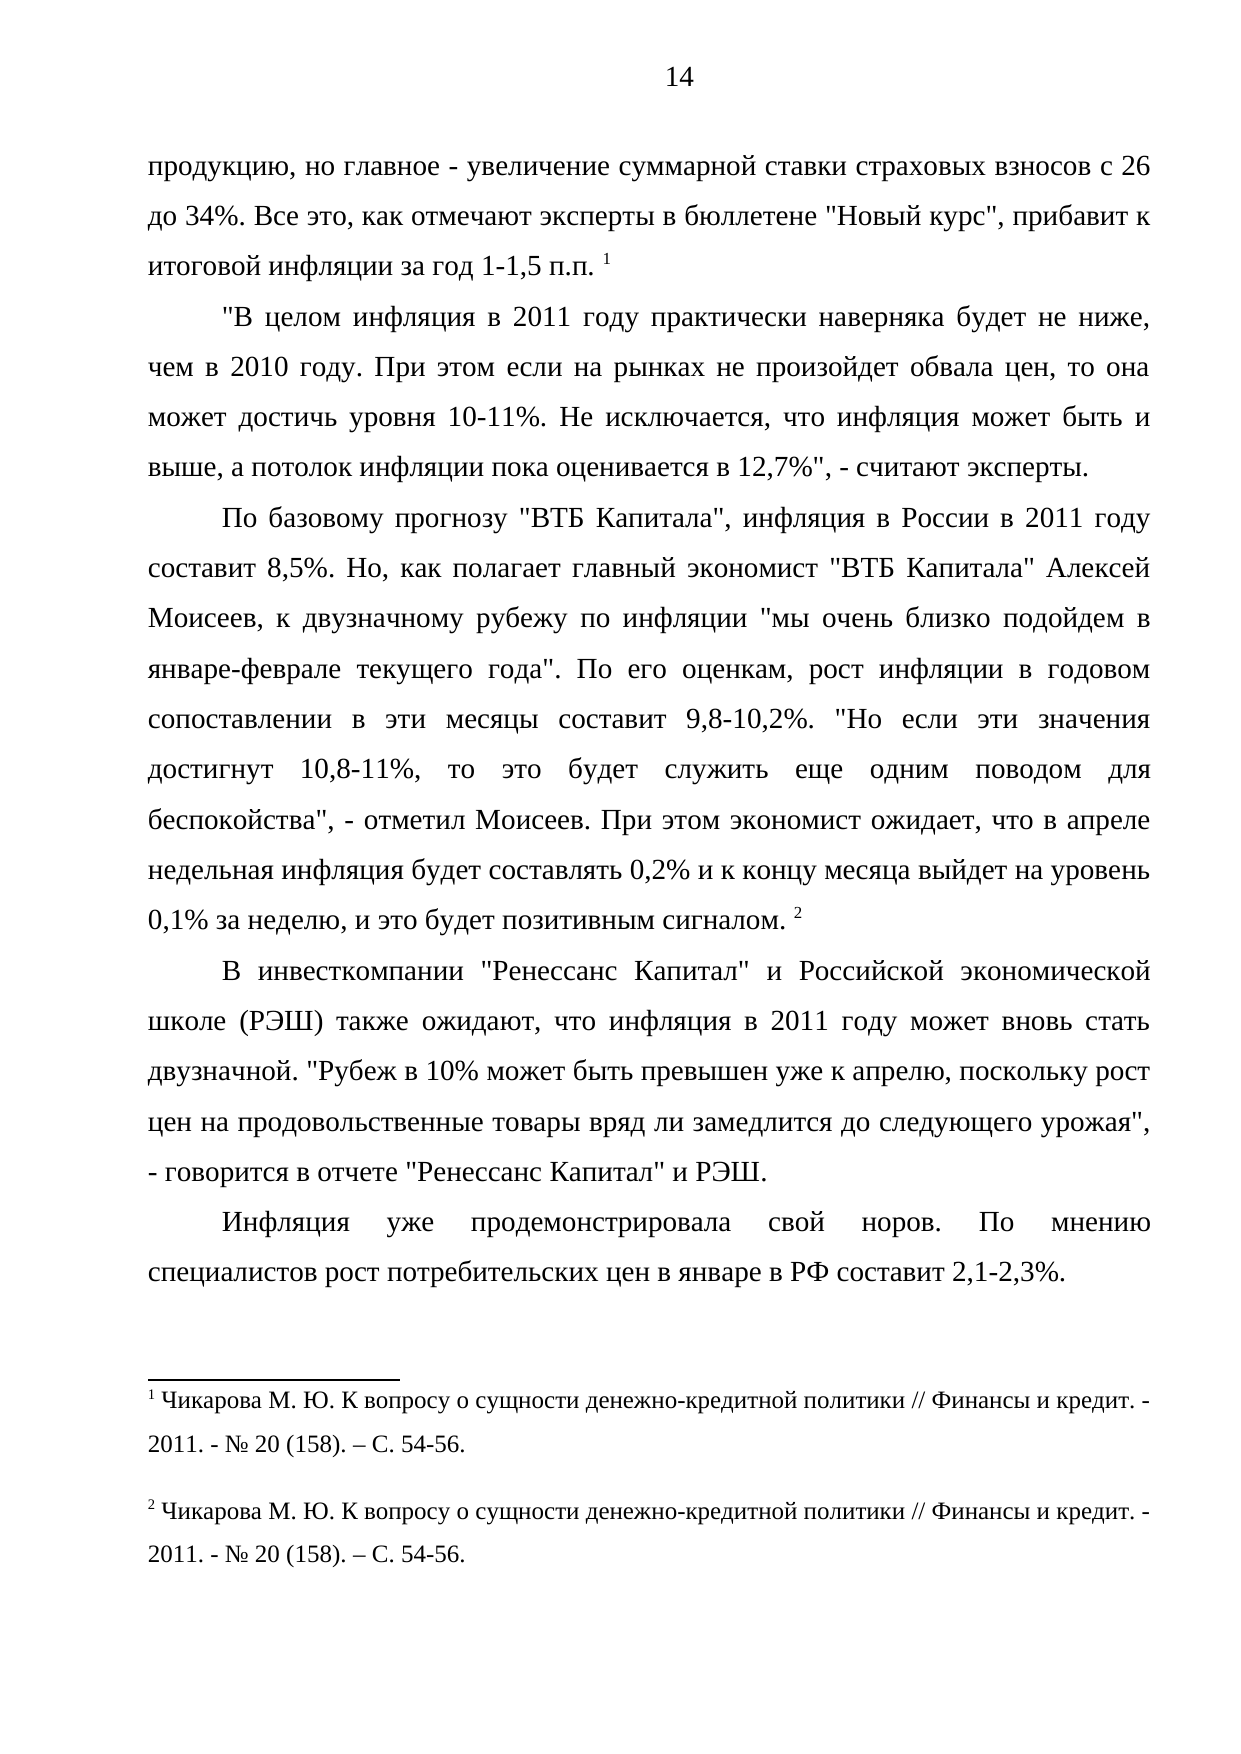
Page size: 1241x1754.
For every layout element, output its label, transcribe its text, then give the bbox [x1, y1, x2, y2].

text "В целом инфляция в 2011 году практически наверняка будет не ниже, чем в 2010 году. При этом если на рынках не произойдет обвала цен, то она может достичь уровня 10-11%. Не исключается, что инфляция может быть и выше, а потолок инфляции пока оценивается в 12,7%", - считают эксперты. [148, 299, 1152, 483]
text По базовому прогнозу "ВТБ Капитала", инфляция в России в 2011 году составит 8,5%. Но, как полагает главный экономист "ВТБ Капитала" Алексей Моисеев, к двузначному рубежу по инфляции "мы очень близко подойдем в январе-феврале текущего года". По его оценкам, рост инфляции в годовом сопоставлении в эти месяцы составит 9,8-10,2%. "Но если эти значения достигнут 10,8-11%, то это будет служить еще одним поводом для беспокойства", - отметил Моисеев. При этом экономист ожидает, что в апреле недельная инфляция будет составлять 0,2% и к концу месяца выйдет на уровень 0,1% за неделю, и это будет позитивным сигналом. [148, 500, 1152, 936]
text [148, 148, 1152, 282]
text Инфляция уже продемонстрировала свой норов. По мнению специалистов рост потребительских цен в январе в РФ составит 2,1-2,3%. [148, 1204, 1152, 1288]
text В инвесткомпании "Ренессанс Капитал" и Российской экономической школе (РЭШ) также ожидают, что инфляция в 2011 году может вновь стать двузначной. "Рубеж в 10% может быть превышен уже к апрелю, поскольку рост цен на продовольственные товары вряд ли замедлится до следующего урожая", - говорится в отчете "Ренессанс Капитал" и РЭШ. [148, 953, 1152, 1187]
